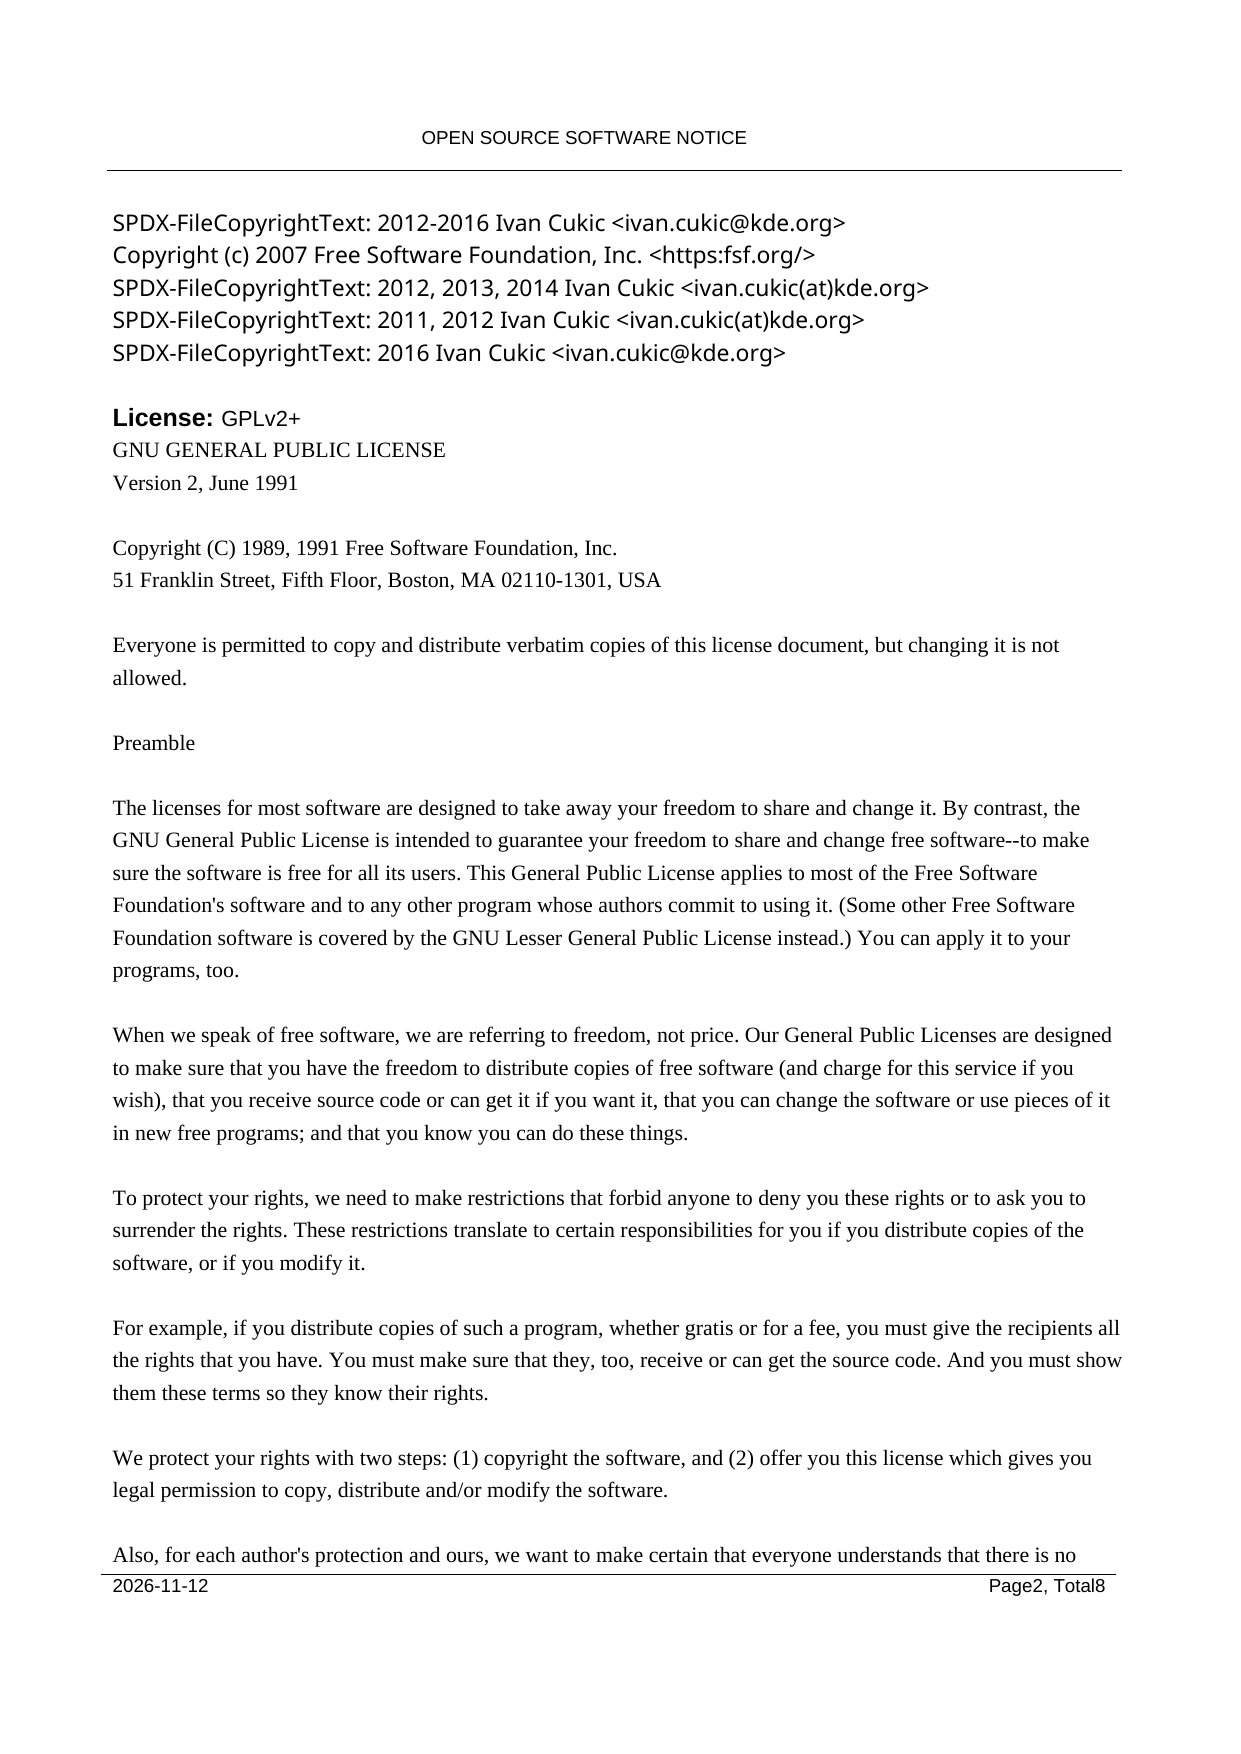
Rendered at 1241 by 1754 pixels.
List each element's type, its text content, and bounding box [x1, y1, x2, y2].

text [112, 206, 1128, 401]
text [112, 434, 1128, 1571]
text License: GPLv2+ [112, 401, 1128, 434]
